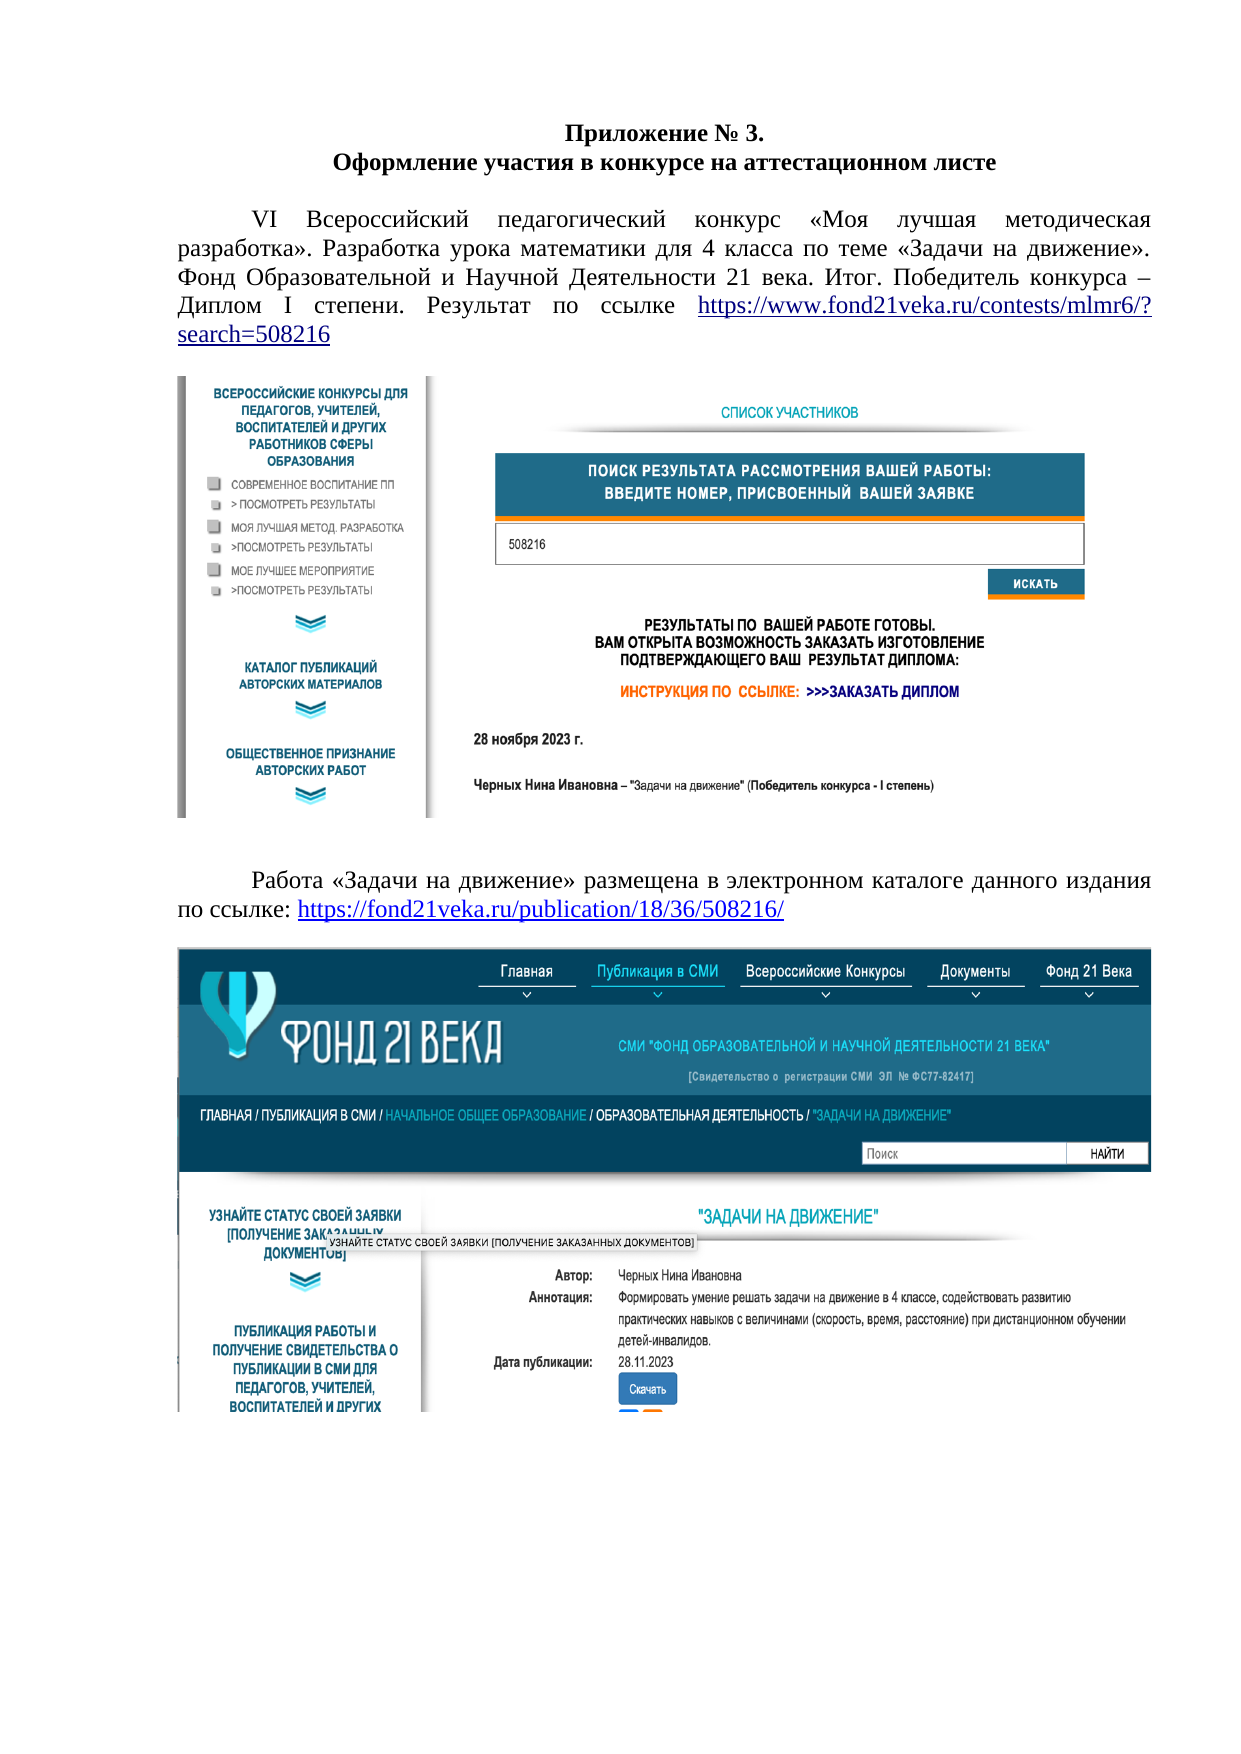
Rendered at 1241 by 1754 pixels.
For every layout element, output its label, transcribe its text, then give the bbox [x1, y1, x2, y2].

picture [752, 1110, 762, 1120]
picture [360, 1110, 367, 1119]
picture [800, 968, 812, 976]
picture [790, 1110, 801, 1120]
picture [644, 1111, 655, 1120]
text Работа «Задачи на движение» размещена в электронном каталоге данного издания по ссылке: https://fond21veka.ru/publication/18/36/508216/ [177, 866, 1152, 923]
picture [703, 1110, 709, 1120]
picture [220, 1110, 226, 1120]
picture [547, 968, 552, 976]
picture [610, 1110, 618, 1120]
picture [972, 968, 978, 976]
picture [1069, 969, 1078, 979]
picture [263, 1110, 271, 1120]
picture [862, 1142, 1148, 1164]
picture [825, 969, 836, 976]
picture [207, 1110, 216, 1120]
picture [658, 1110, 673, 1120]
picture [201, 1110, 205, 1120]
picture [246, 1110, 251, 1120]
picture [680, 1110, 688, 1120]
text Оформление участия в конкурсе на аттестационном листе [177, 147, 1152, 176]
picture [177, 376, 1152, 818]
picture [1047, 966, 1053, 976]
picture [278, 1110, 294, 1120]
picture [370, 1110, 375, 1120]
picture [622, 1110, 628, 1118]
picture [177, 947, 1152, 1412]
picture [729, 1110, 741, 1120]
picture [747, 965, 753, 976]
picture [312, 1110, 320, 1120]
picture [941, 965, 948, 979]
text Приложение № 3. [177, 118, 1152, 147]
picture [713, 1110, 726, 1122]
text VI Всероссийский педагогический конкурс «Моя лучшая методическая разработка». Разработка урока математики для 4 класса по теме «Задачи на движение». Фонд Образовательной и Научной Деятельности 21 века. Итог. Победитель конкурса – Диплом I степени. Результат по ссылке https://www.fond21veka.ru/contests/mlmr6/?search=508216 [177, 204, 1152, 348]
picture [762, 1110, 766, 1120]
picture [502, 965, 507, 976]
picture [295, 1110, 303, 1120]
picture [894, 969, 901, 976]
